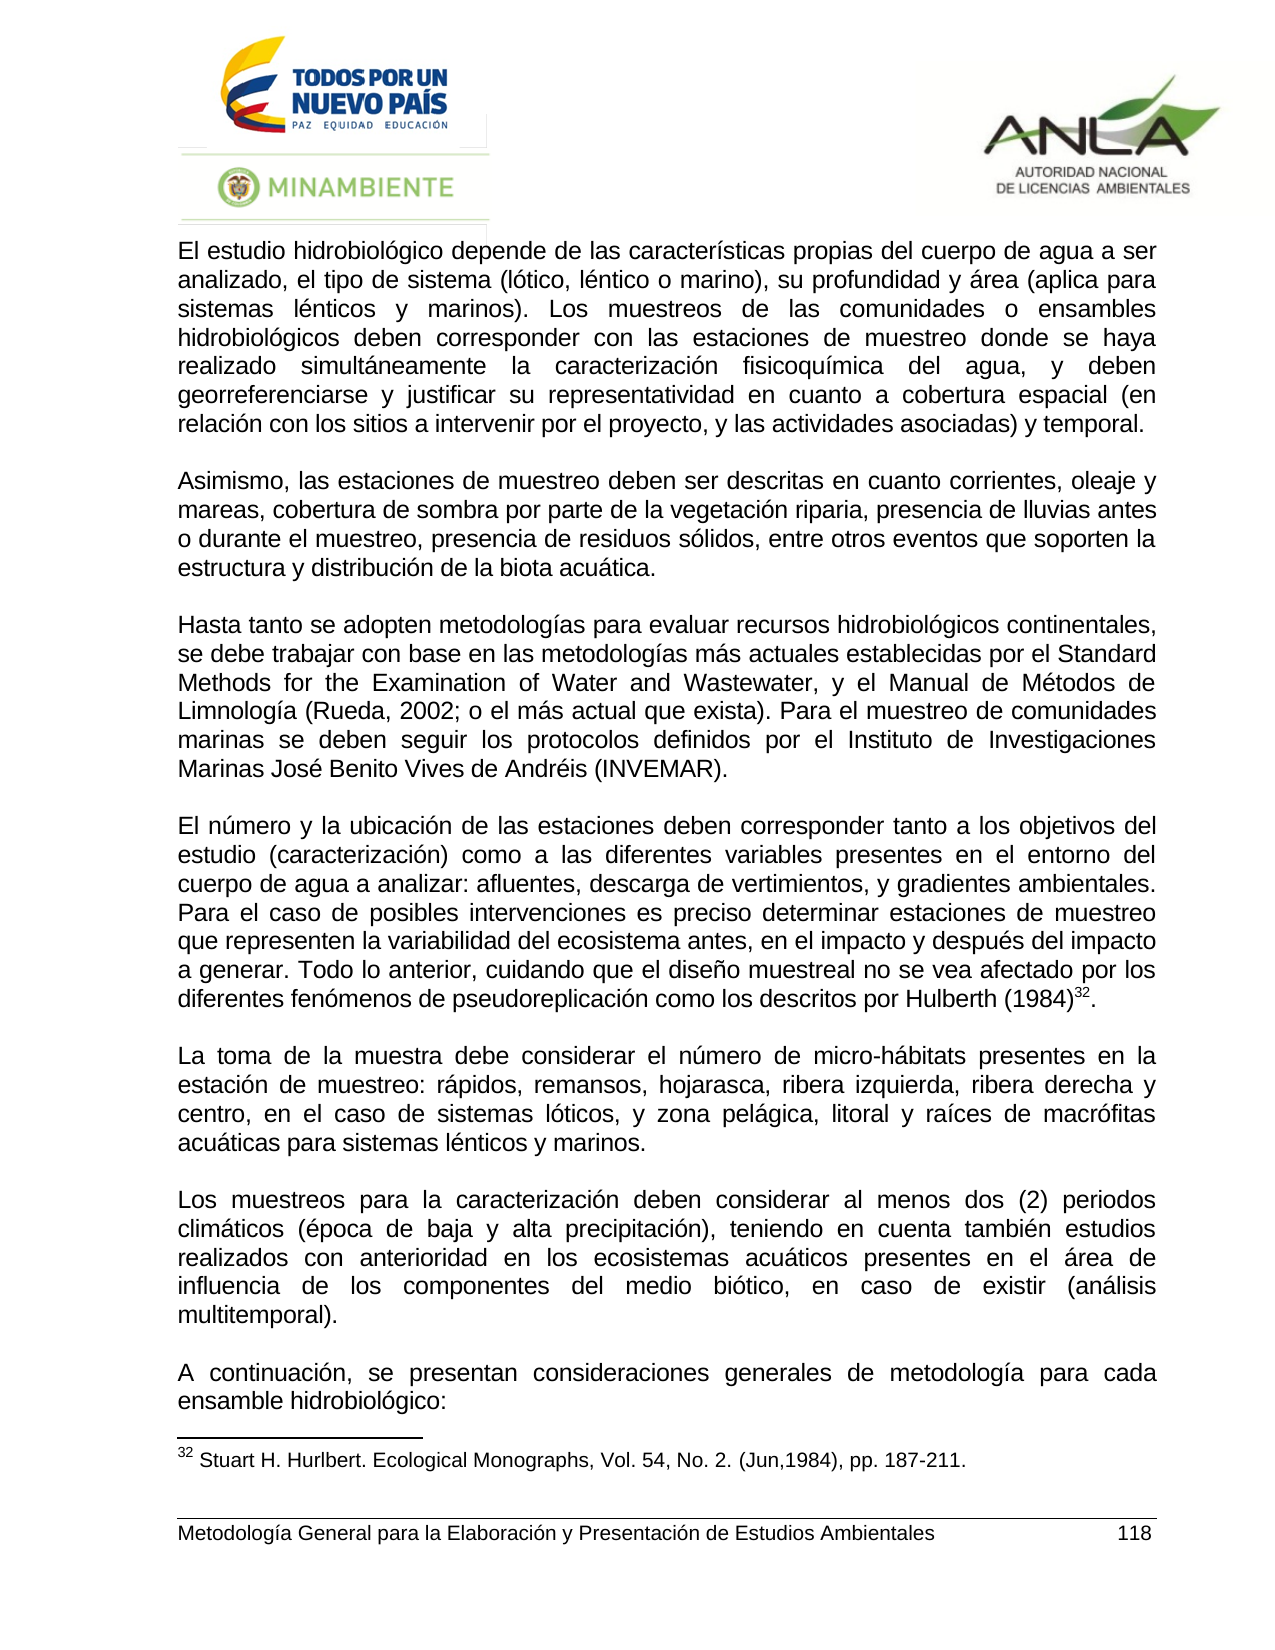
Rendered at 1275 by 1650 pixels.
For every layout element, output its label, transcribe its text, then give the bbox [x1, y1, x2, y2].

picture [178, 26, 493, 236]
list A continuación, se presentan consideraciones generales de metodología para cada ensamble hidrobiológico: [177, 1357, 1157, 1415]
list La toma de la muestra debe considerar el número de micro-hábitats presentes en la estación de muestreo: rápidos, remansos, hojarasca, ribera izquierda, ribera derecha y centro, en el caso de sistemas lóticos, y zona pelágica, litoral y raíces de macrófitas acuáticas para sistemas lénticos y marinos. [177, 1041, 1157, 1156]
list Los muestreos para la caracterización deben considerar al menos dos (2) periodos climáticos (época de baja y alta precipitación), teniendo en cuenta también estudios realizados con anterioridad en los ecosistemas acuáticos presentes en el área de influencia de los componentes del medio biótico, en caso de existir (análisis multitemporal). [177, 1185, 1157, 1329]
list El número y la ubicación de las estaciones deben corresponder tanto a los objetivos del estudio (caracterización) como a las diferentes variables presentes en el entorno del cuerpo de agua a analizar: afluentes, descarga de vertimientos, y gradientes ambientales. Para el caso de posibles intervenciones es preciso determinar estaciones de muestreo que representen la variabilidad del ecosistema antes, en el impacto y después del impacto a generar. Todo lo anterior, cuidando que el diseño muestreal no se vea afectado por los diferentes fenómenos de pseudoreplicación como los descritos por Hulberth (1984). [177, 811, 1157, 1012]
list Hasta tanto se adopten metodologías para evaluar recursos hidrobiológicos continentales, se debe trabajar con base en las metodologías más actuales establecidas por el Standard Methods for the Examination of Water and Wastewater, y el Manual de Métodos de Limnología (Rueda, 2002; o el más actual que exista). Para el muestreo de comunidades marinas se deben seguir los protocolos definidos por el Instituto de Investigaciones Marinas José Benito Vives de Andréis (INVEMAR). [177, 610, 1157, 782]
list Asimismo, las estaciones de muestreo deben ser descritas en cuanto corrientes, oleaje y mareas, cobertura de sombra por parte de la vegetación riparia, presencia de lluvias antes o durante el muestreo, presencia de residuos sólidos, entre otros eventos que soporten la estructura y distribución de la biota acuática. [177, 466, 1157, 581]
picture [915, 61, 1275, 216]
list El estudio hidrobiológico depende de las características propias del cuerpo de agua a ser analizado, el tipo de sistema (lótico, léntico o marino), su profundidad y área (aplica para sistemas lénticos y marinos). Los muestreos de las comunidades o ensambles hidrobiológicos deben corresponder con las estaciones de muestreo donde se haya realizado simultáneamente la caracterización fisicoquímica del agua, y deben georreferenciarse y justificar su representatividad en cuanto a cobertura espacial (en relación con los sitios a intervenir por el proyecto, y las actividades asociadas) y temporal. [177, 236, 1157, 437]
